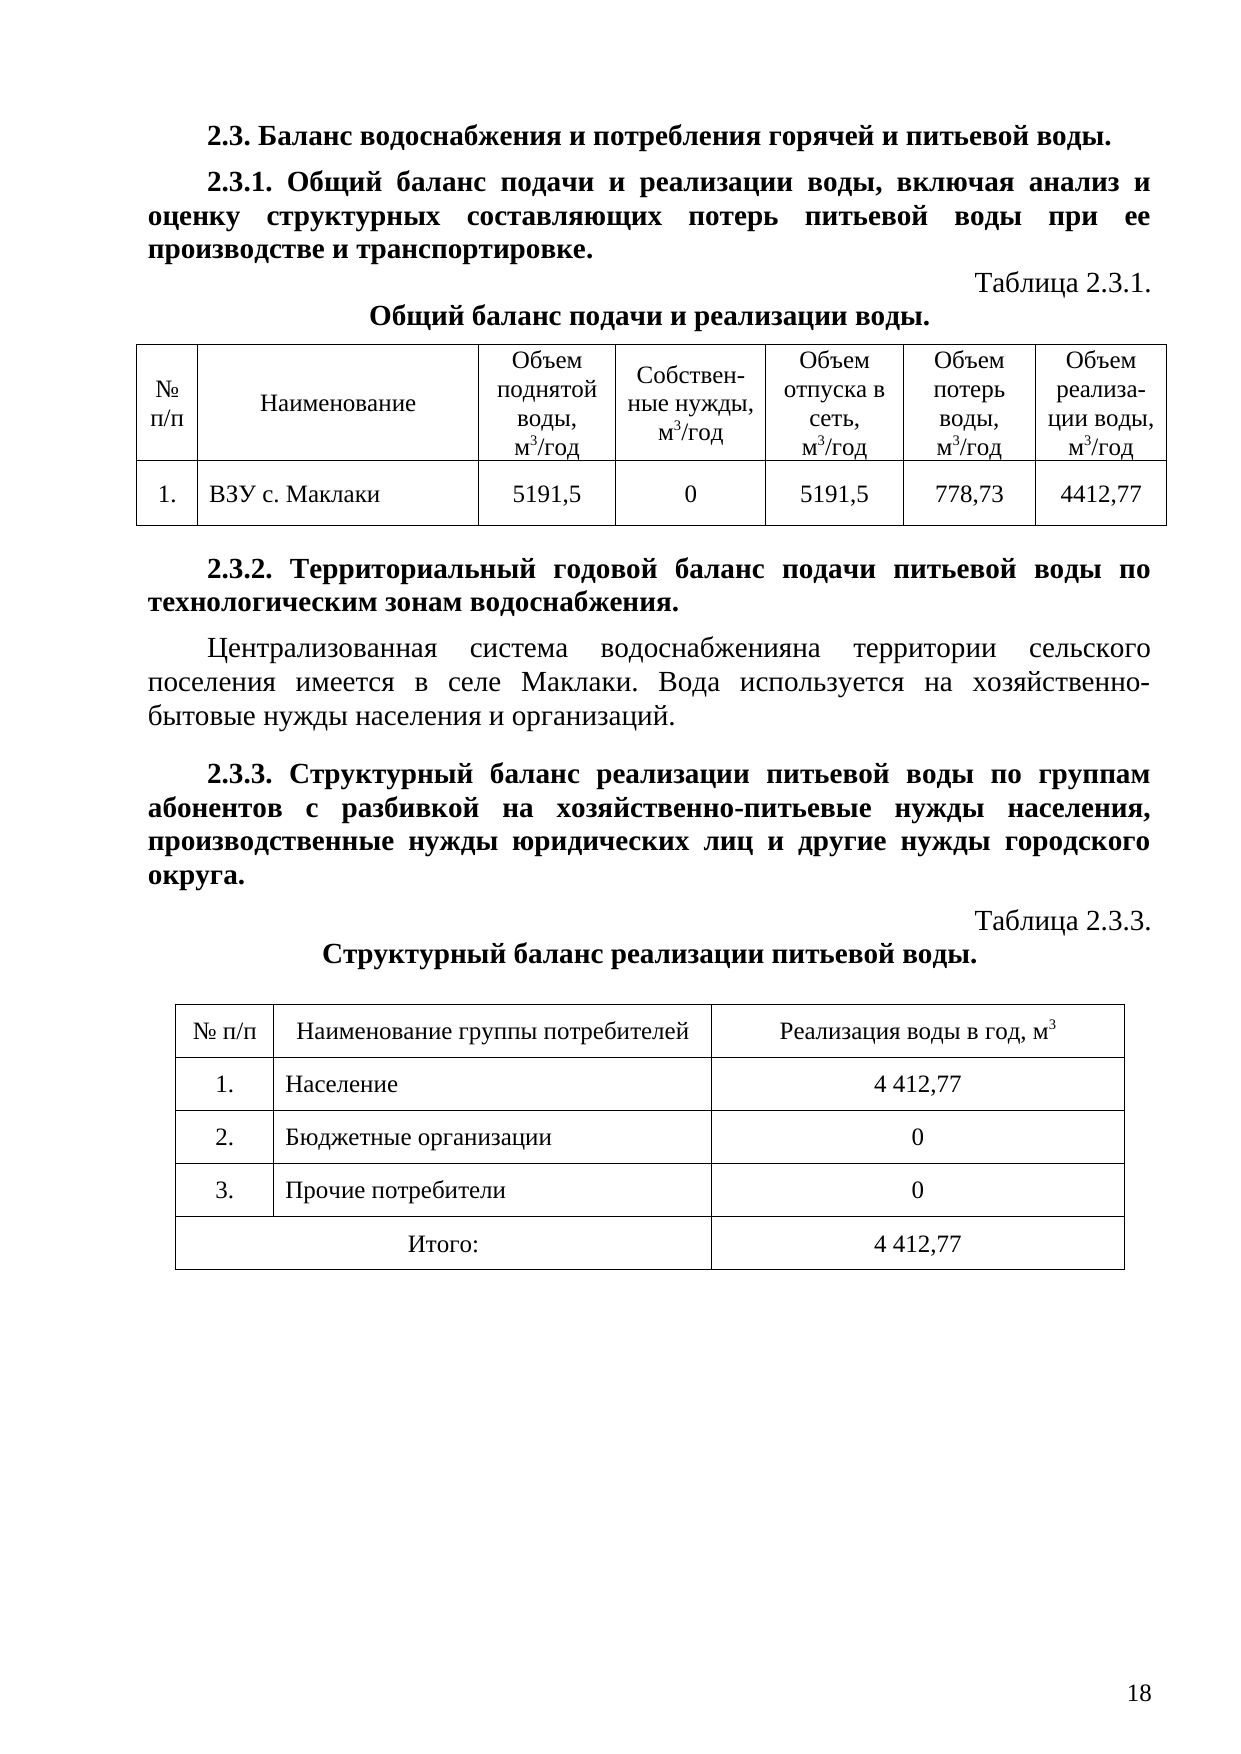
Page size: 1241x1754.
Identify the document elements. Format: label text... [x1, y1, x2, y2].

table_cell 0 [616, 461, 765, 525]
table_cell 5191,5 [766, 461, 903, 525]
text Централизованная система водоснабженияна территории сельского поселения имеется в селе Маклаки. Вода используется на хозяйственно-бытовые нужды населения и организаций. [148, 631, 1152, 731]
table_cell 0 [712, 1111, 1124, 1163]
text 2.3.3. Структурный баланс реализации питьевой воды по группам абонентов с разбивкой на хозяйственно-питьевые нужды населения, производственные нужды юридических лиц и другие нужды городского округа. [148, 756, 1152, 890]
text 2.3.1. Общий баланс подачи и реализации воды, включая анализ и оценку структурных составляющих потерь питьевой воды при ее производстве и транспортировке. [148, 164, 1152, 265]
table_cell 4 412,77 [712, 1058, 1124, 1110]
table_header Наименование группы потребителей [274, 1005, 711, 1057]
text 2.3. Баланс водоснабжения и потребления горячей и питьевой воды. [148, 118, 1152, 152]
table_header Объем отпуска в сеть, м3/год [766, 345, 903, 460]
table_cell 4412,77 [1036, 461, 1166, 525]
table_cell Прочие потребители [274, 1164, 711, 1216]
table_cell 778,73 [904, 461, 1035, 525]
text Общий баланс подачи и реализации воды. [148, 298, 1152, 332]
table_cell Бюджетные организации [274, 1111, 711, 1163]
table_cell 2. [176, 1111, 273, 1163]
table_cell 5191,5 [479, 461, 615, 525]
table_header Объем потерь воды, м3/год [904, 345, 1035, 460]
table_cell 1. [137, 461, 197, 525]
text 2.3.2. Территориальный годовой баланс подачи питьевой воды по технологическим зонам водоснабжения. [148, 551, 1152, 618]
table_header Объем поднятой воды, м3/год [479, 345, 615, 460]
text Таблица 2.3.1. [148, 265, 1152, 298]
table_header Реализация воды в год, м3 [712, 1005, 1124, 1057]
table_cell Население [274, 1058, 711, 1110]
table_cell Итого: [176, 1217, 711, 1269]
table_header Собствен-ные нужды, м3/год [616, 345, 765, 460]
table_header № п/п [137, 345, 197, 460]
table_cell 3. [176, 1164, 273, 1216]
text Структурный баланс реализации питьевой воды. [148, 936, 1152, 970]
table_cell 0 [712, 1164, 1124, 1216]
table_cell ВЗУ с. Маклаки [198, 461, 478, 525]
text Таблица 2.3.3. [148, 903, 1152, 936]
table_cell 1. [176, 1058, 273, 1110]
table_header Наименование [198, 345, 478, 460]
table_header № п/п [176, 1005, 273, 1057]
table_cell 4 412,77 [712, 1217, 1124, 1269]
table_header Объем реализа-ции воды, м3/год [1036, 345, 1166, 460]
